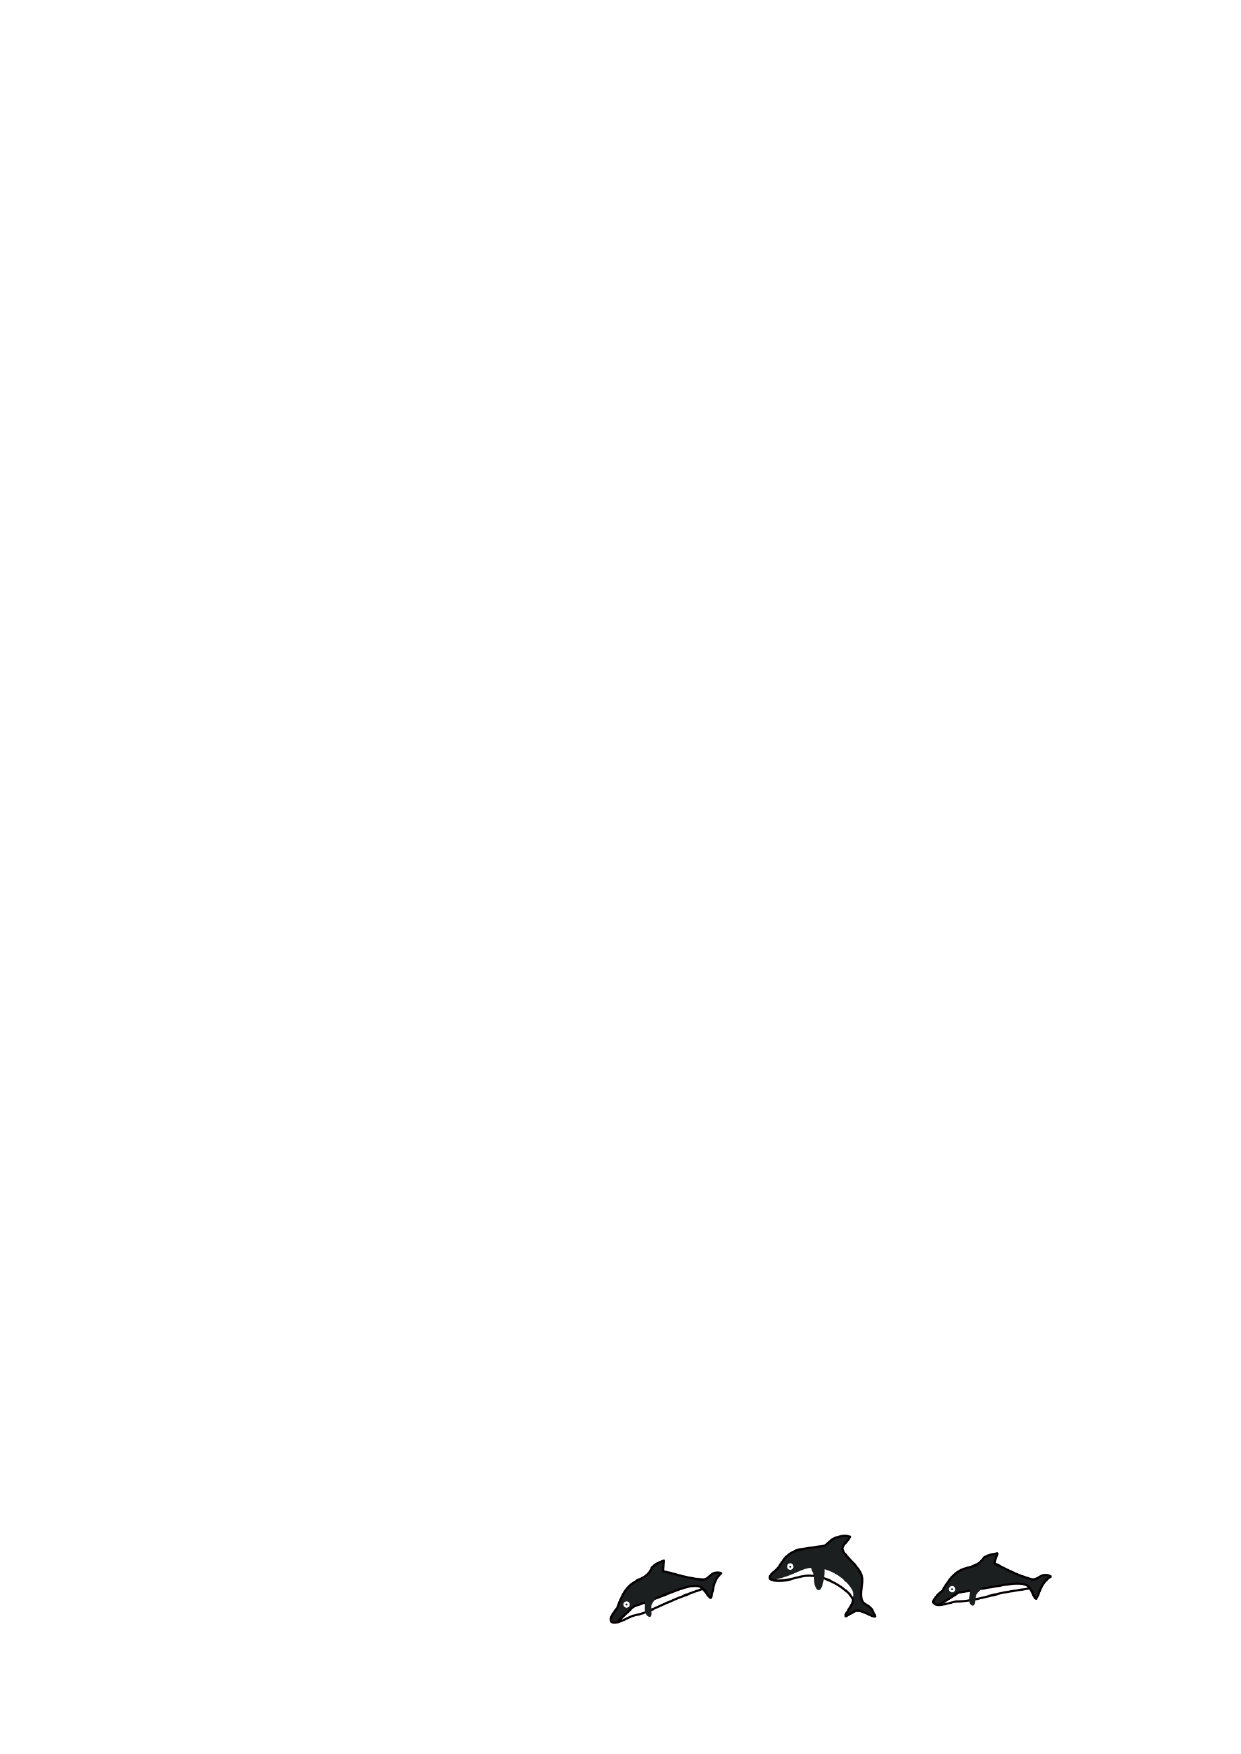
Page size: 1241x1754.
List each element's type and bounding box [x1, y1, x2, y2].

picture [609, 1534, 1052, 1624]
